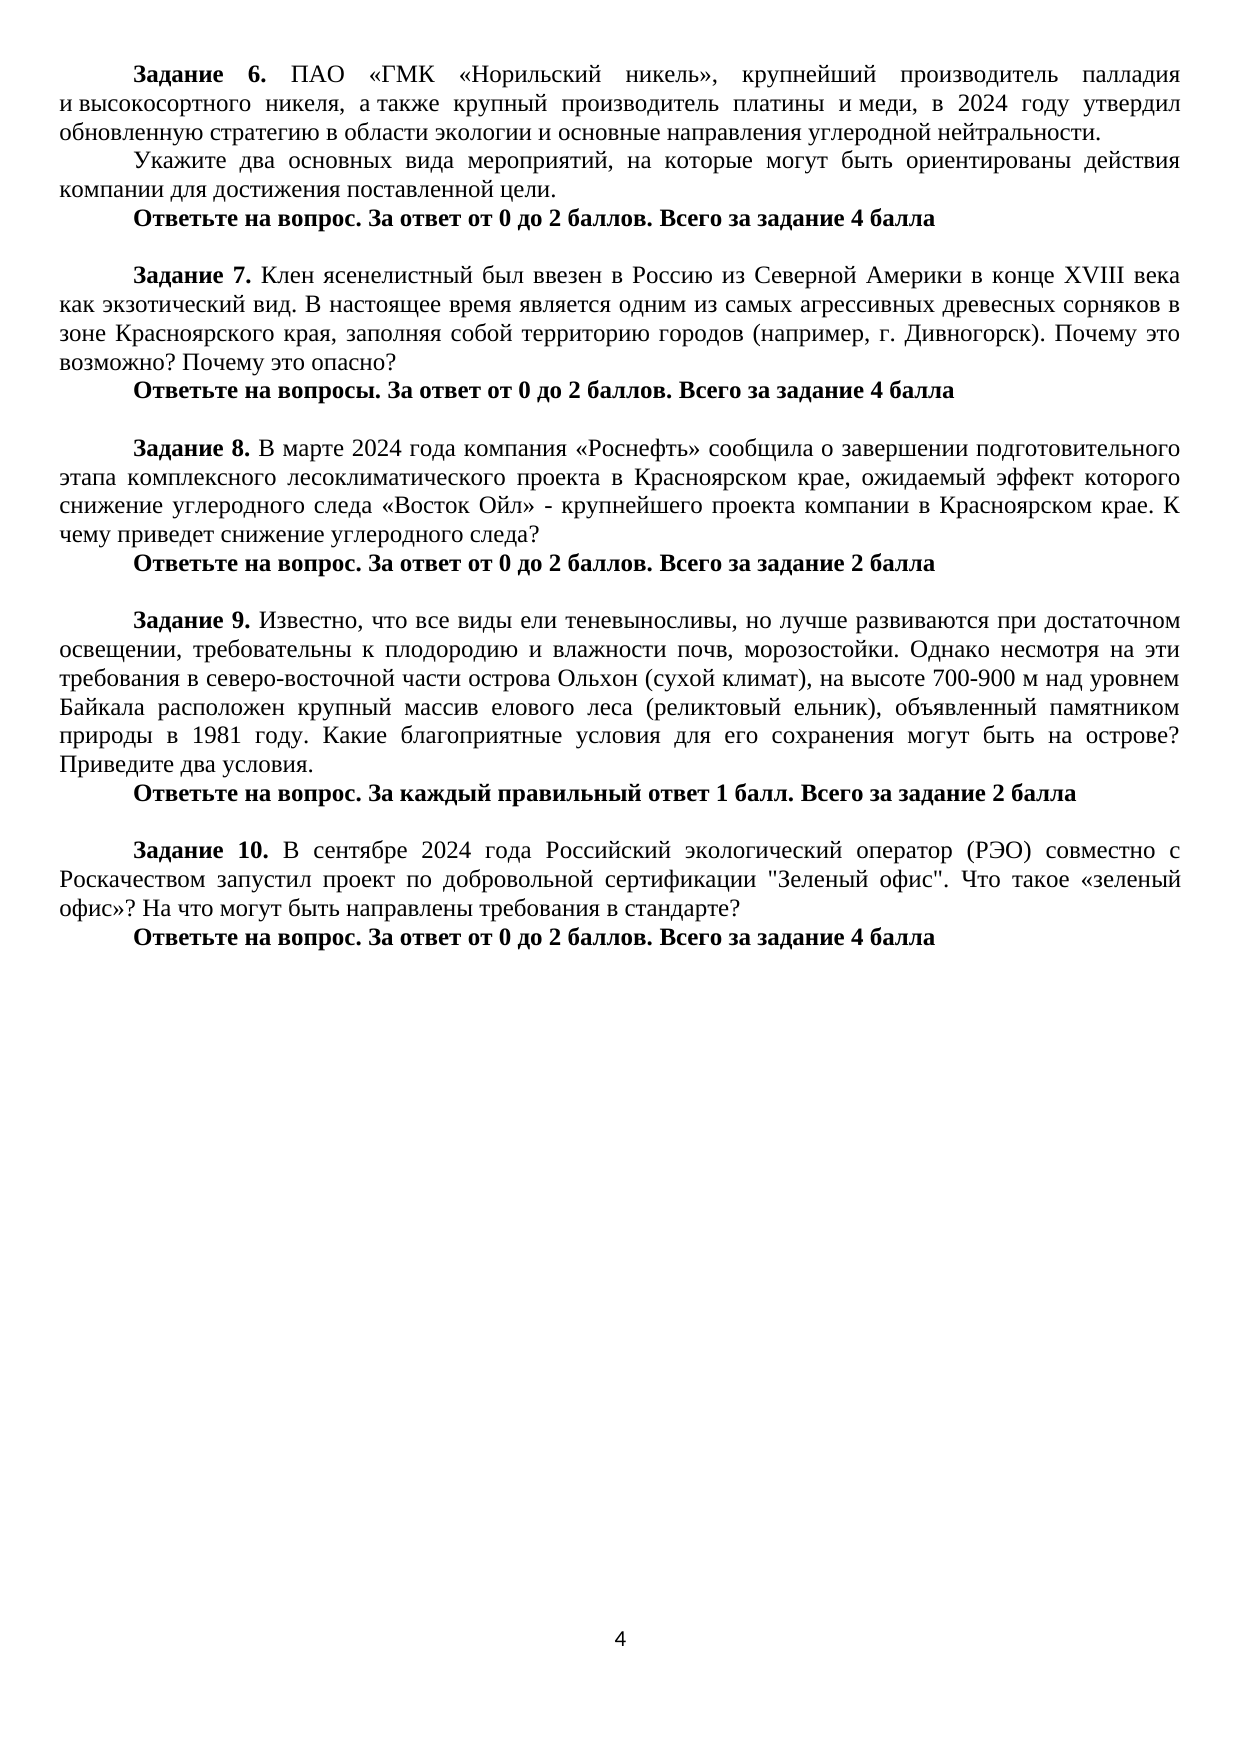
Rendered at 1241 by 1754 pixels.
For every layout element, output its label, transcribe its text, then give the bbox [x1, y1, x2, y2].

text Ответьте на вопрос. За каждый правильный ответ 1 балл. Всего за задание 2 балла [59, 778, 1181, 807]
text Ответьте на вопрос. За ответ от 0 до 2 баллов. Всего за задание 4 балла [59, 203, 1181, 232]
text Ответьте на вопросы. За ответ от 0 до 2 баллов. Всего за задание 4 балла [59, 375, 1181, 404]
text Ответьте на вопрос. За ответ от 0 до 2 баллов. Всего за задание 4 балла [59, 922, 1181, 950]
text Задание 6. ПАО «ГМК «Норильский никель», крупнейший производитель палладия и высокосортного никеля, а также крупный производитель платины и меди, в 2024 году утвердил обновленную стратегию в области экологии и основные направления углеродной нейтральности. [59, 59, 1181, 145]
text Задание 10. В сентябре 2024 года Российский экологический оператор (РЭО) совместно с Роскачеством запустил проект по добровольной сертификации "Зеленый офис". Что такое «зеленый офис»? На что могут быть направлены требования в стандарте? [59, 835, 1181, 922]
text Укажите два основных вида мероприятий, на которые могут быть ориентированы действия компании для достижения поставленной цели. [59, 145, 1181, 203]
text Задание 8. В марте 2024 года компания «Роснефть» сообщила о завершении подготовительного этапа комплексного лесоклиматического проекта в Красноярском крае, ожидаемый эффект которого снижение углеродного следа «Восток Ойл» - крупнейшего проекта компании в Красноярском крае. К чему приведет снижение углеродного следа? [59, 433, 1181, 548]
text Задание 7. Клен ясенелистный был ввезен в Россию из Северной Америки в конце XVIII века как экзотический вид. В настоящее время является одним из самых агрессивных древесных сорняков в зоне Красноярского края, заполняя собой территорию городов (например, г. Дивногорск). Почему это возможно? Почему это опасно? [59, 260, 1181, 375]
text Ответьте на вопрос. За ответ от 0 до 2 баллов. Всего за задание 2 балла [59, 548, 1181, 577]
text Задание 9. Известно, что все виды ели теневыносливы, но лучше развиваются при достаточном освещении, требовательны к плодородию и влажности почв, морозостойки. Однако несмотря на эти требования в северо-восточной части острова Ольхон (сухой климат), на высоте 700-900 м над уровнем Байкала расположен крупный массив елового леса (реликтовый ельник), объявленный памятником природы в 1981 году. Какие благоприятные условия для его сохранения могут быть на острове? Приведите два условия. [59, 605, 1181, 778]
